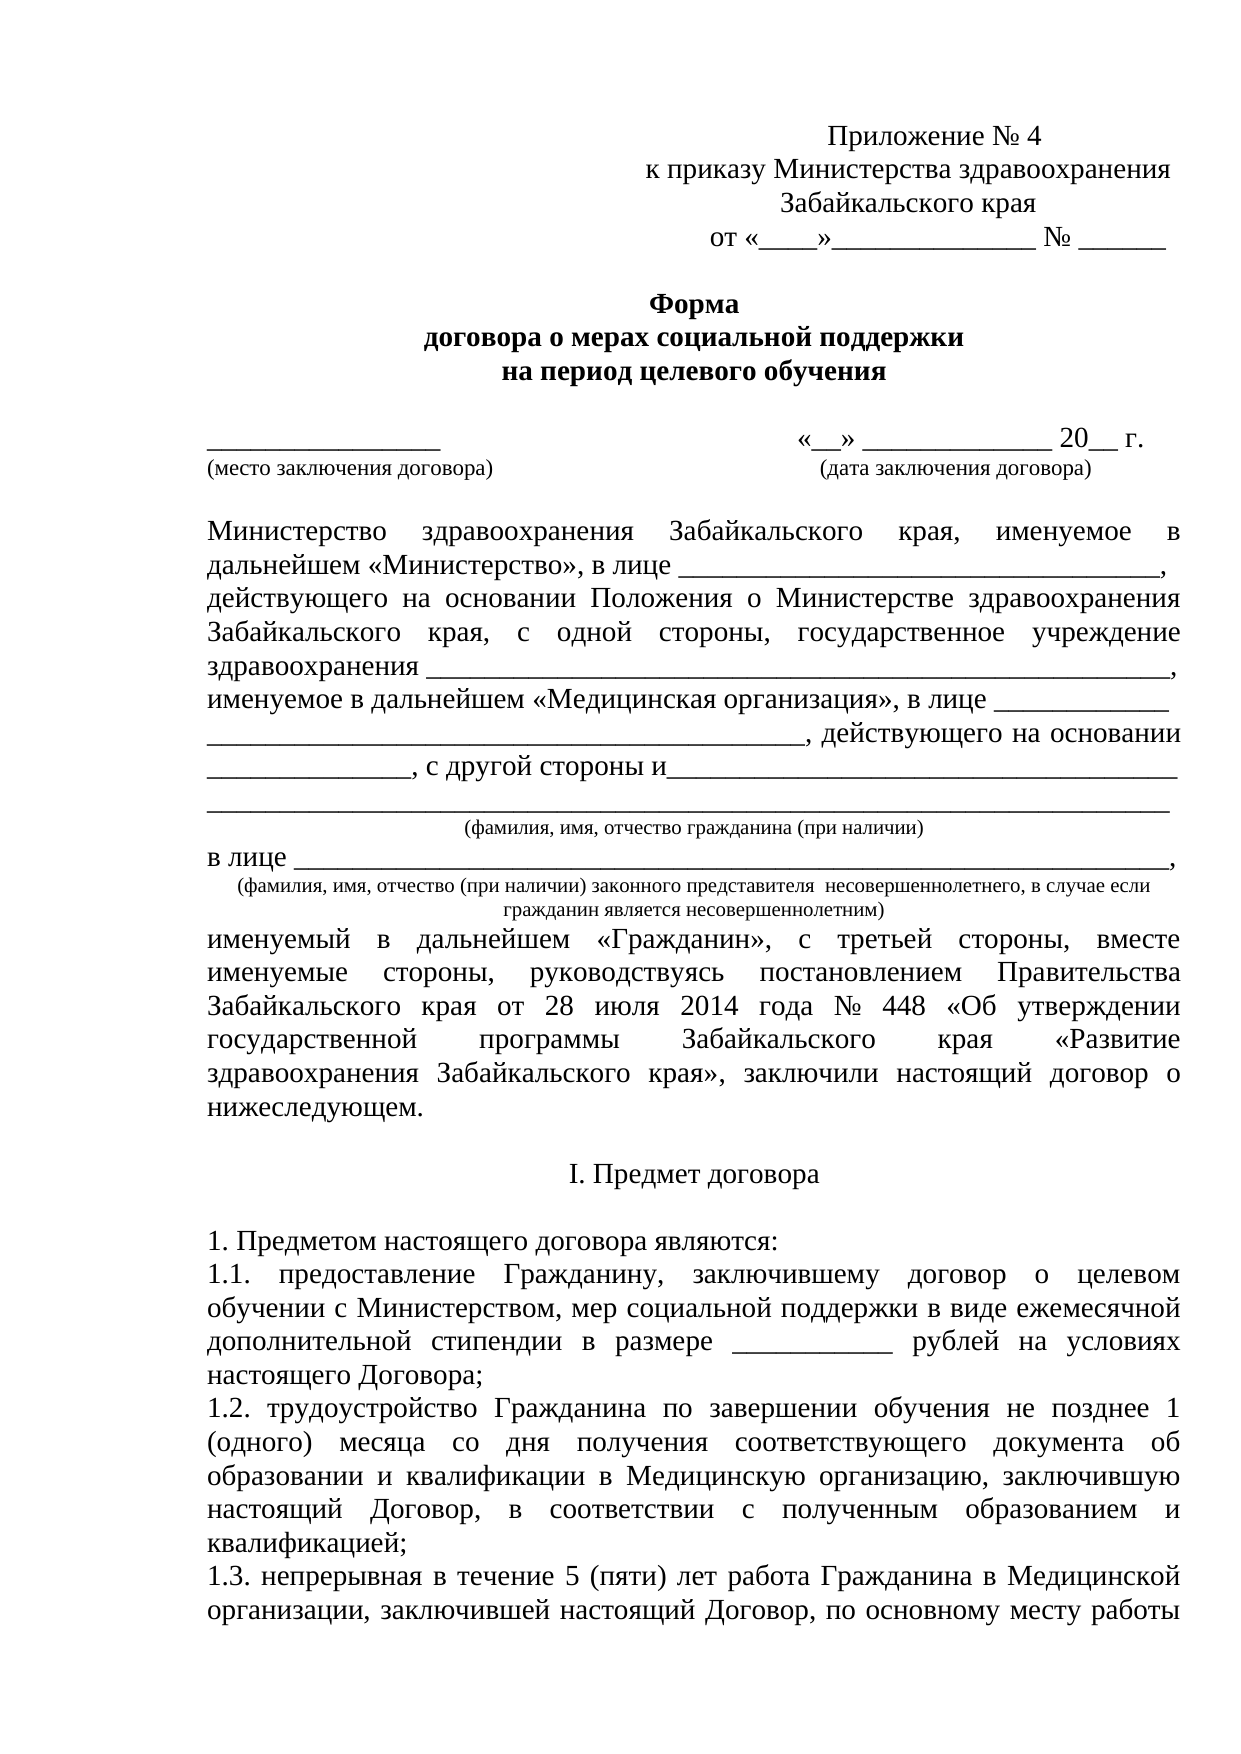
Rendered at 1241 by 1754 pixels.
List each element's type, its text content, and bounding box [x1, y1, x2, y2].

text __________________________________________________________________ [207, 782, 1181, 815]
text именуемый в дальнейшем «Гражданин», с третьей стороны, вместе именуемые стороны, руководствуясь постановлением Правительства Забайкальского края от 28 июля 2014 года № 448 «Об утверждении государственной программы Забайкальского края «Развитие здравоохранения Забайкальского края», заключили настоящий договор о нижеследующем. [207, 921, 1181, 1122]
text договора о мерах социальной поддержки на период целевого обучения [207, 319, 1181, 386]
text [207, 1558, 1181, 1625]
text 1.2. трудоустройство Гражданина по завершении обучения не позднее 1 (одного) месяца со дня получения соответствующего документа об образовании и квалификации в Медицинскую организацию, заключившую настоящий Договор, в соответствии с полученным образованием и квалификацией; [207, 1391, 1181, 1558]
text от «____»______________ № ______ [207, 219, 1181, 252]
text (фамилия, имя, отчество (при наличии) законного представителя несовершеннолетнего, в случае если гражданин является несовершеннолетним) [207, 873, 1181, 921]
text I. Предмет договора [207, 1156, 1181, 1189]
text к приказу Министерства здравоохранения [635, 152, 1181, 185]
text в лице ____________________________________________________________, [207, 839, 1181, 873]
text действующего на основании Положения о Министерстве здравоохранения Забайкальского края, с одной стороны, государственное учреждение здравоохранения ___________________________________________________, [207, 581, 1181, 681]
text Форма [207, 286, 1181, 319]
text (место заключения договора) (дата заключения договора) [207, 453, 1181, 480]
text (фамилия, имя, отчество гражданина (при наличии) [207, 815, 1181, 839]
text 1. Предметом настоящего договора являются: [207, 1223, 1181, 1256]
text Забайкальского края [635, 185, 1181, 219]
text Министерство здравоохранения Забайкальского края, именуемое в дальнейшем «Министерство», в лице _________________________________, [207, 513, 1181, 581]
text ________________ «__» _____________ 20__ г. [207, 420, 1181, 453]
text 1.1. предоставление Гражданину, заключившему договор о целевом обучении с Министерством, мер социальной поддержки в виде ежемесячной дополнительной стипендии в размере ___________ рублей на условиях настоящего Договора; [207, 1256, 1181, 1391]
text именуемое в дальнейшем «Медицинская организация», в лице ____________ [207, 681, 1181, 715]
text Приложение № 4 [207, 118, 1181, 152]
text _________________________________________, действующего на основании ______________, с другой стороны и___________________________________ [207, 715, 1181, 782]
